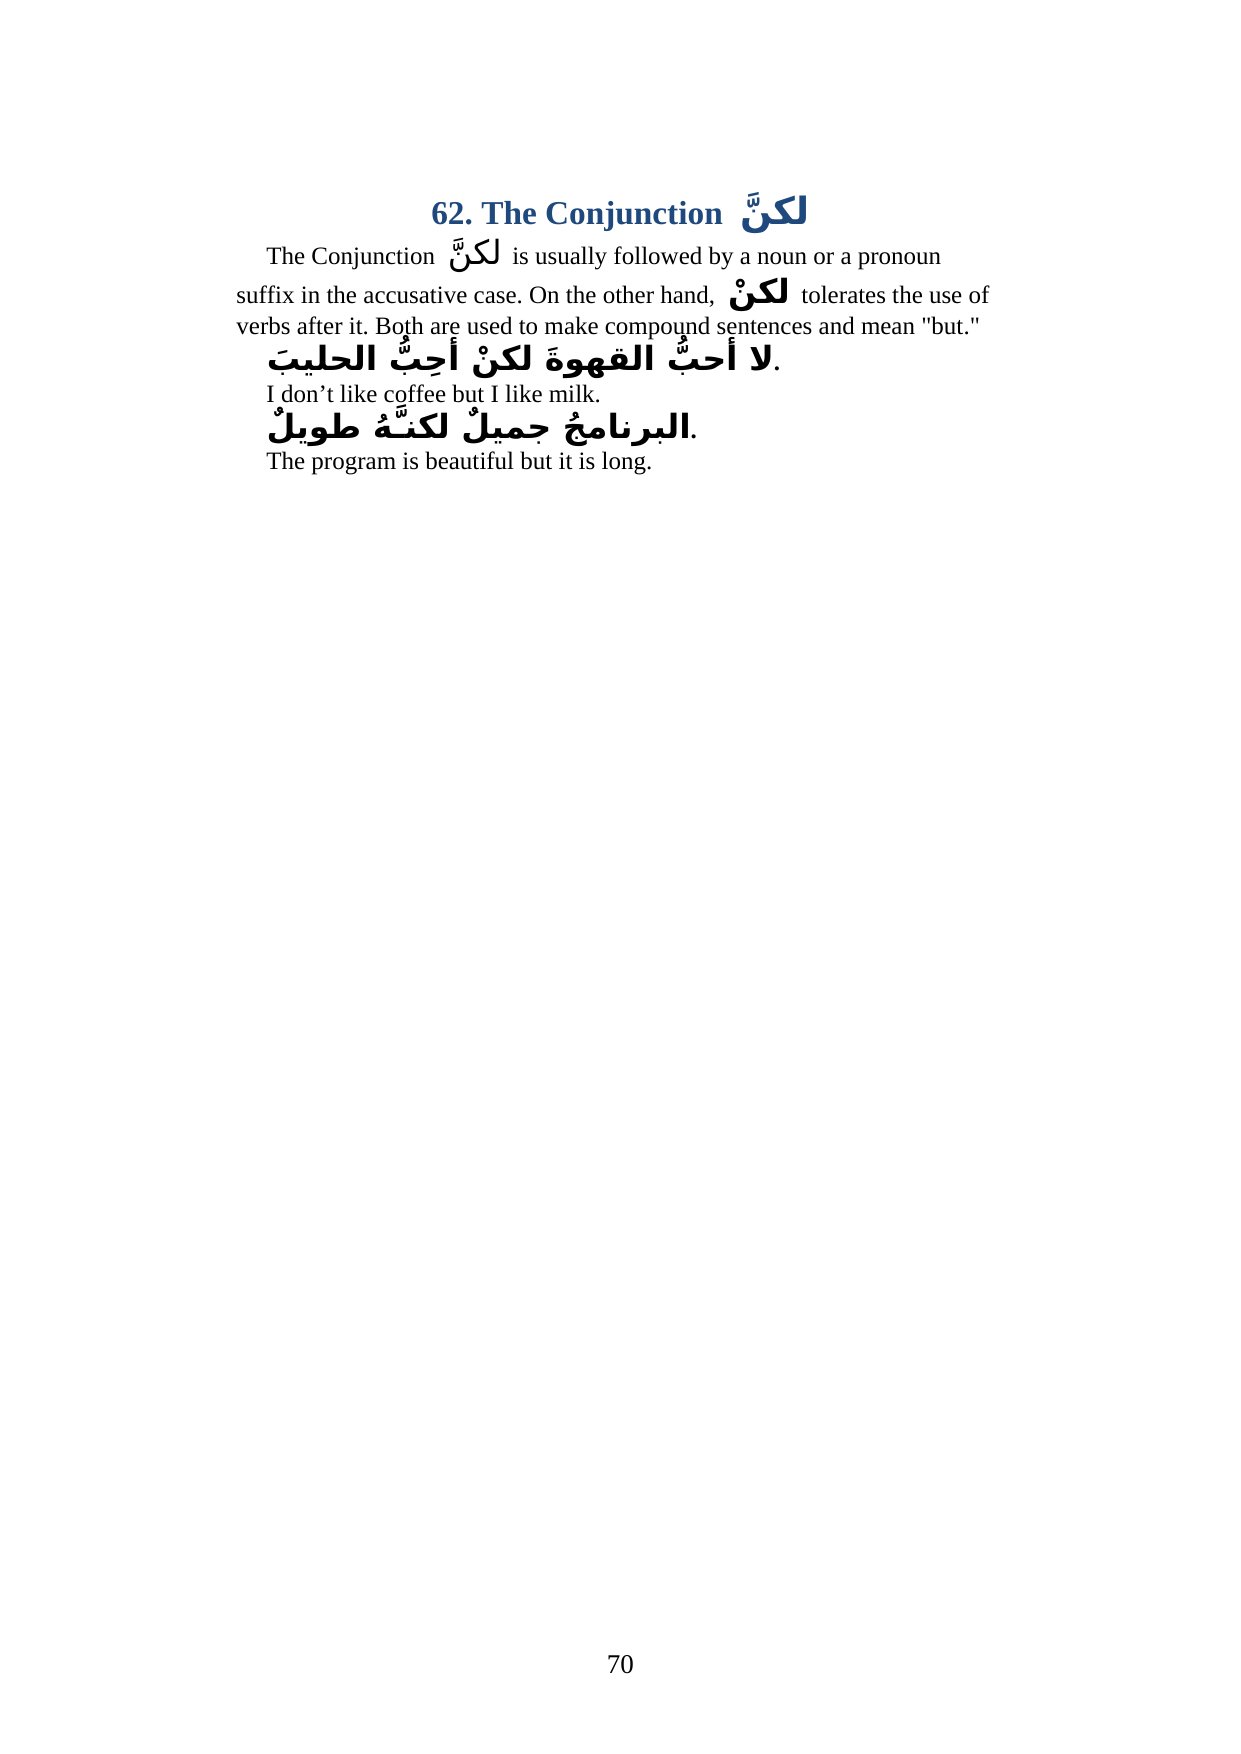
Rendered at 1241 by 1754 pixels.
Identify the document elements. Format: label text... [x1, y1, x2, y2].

text The program is beautiful but it is long. [236, 446, 1004, 475]
text لا أحبُّ القهوةَ لکنْ أحِبُّ الحليبَ. [236, 340, 1004, 379]
text البرنامجُ جميلٌ لکنـَّهُ طويلٌ. [236, 407, 1004, 446]
subtitle 62. The Conjunction لکنَّ [236, 190, 1004, 233]
text I don’t like coffee but I like milk. [236, 379, 1004, 407]
text The Conjunction لکنَّ is usually followed by a noun or a pronoun suffix in the accusative case. On the other hand, لکنْ tolerates the use of verbs after it. Both are used to make compound sentences and mean "but." [236, 233, 1004, 340]
